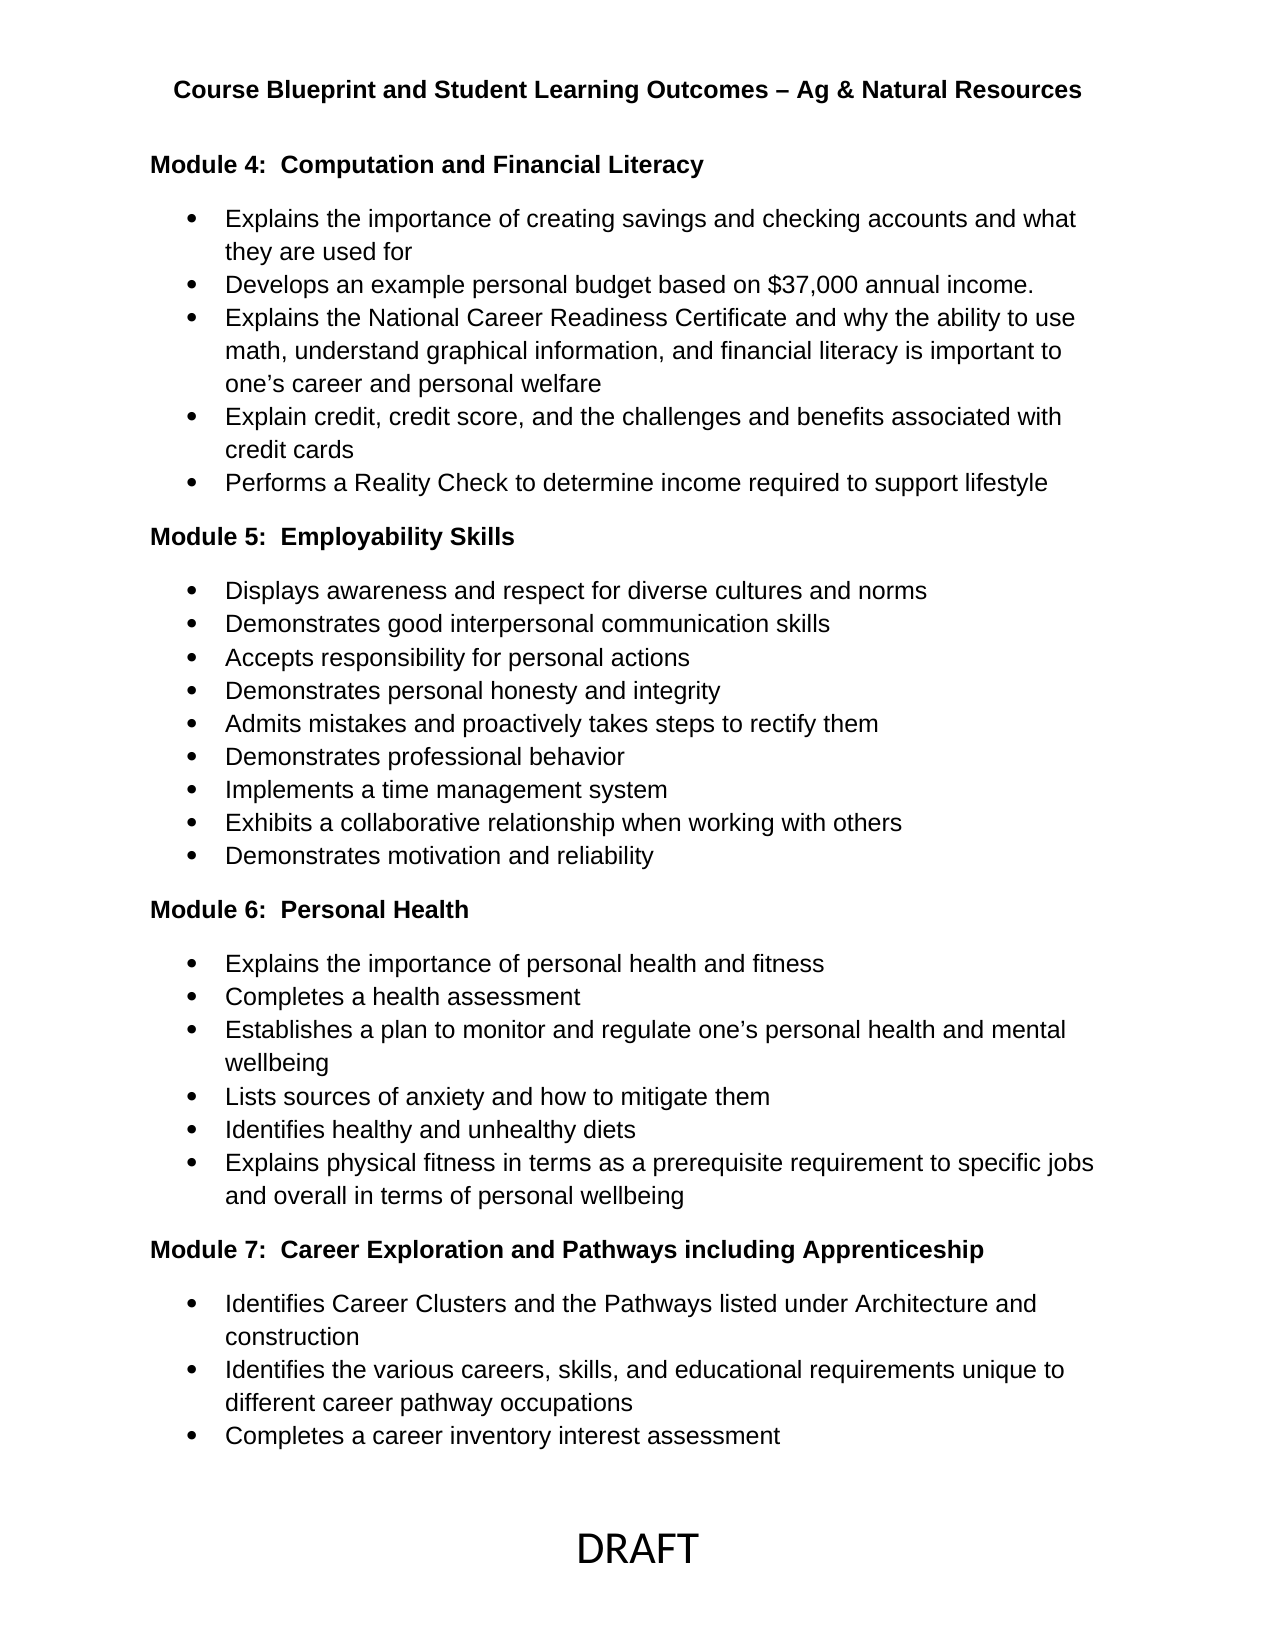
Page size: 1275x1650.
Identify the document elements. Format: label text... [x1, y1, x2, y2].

list Demonstrates motivation and reliability [187, 841, 1125, 870]
text Module 4: Computation and Financial Literacy [150, 150, 1125, 179]
text Module 6: Personal Health [150, 895, 1125, 924]
text Module 5: Employability Skills [150, 522, 1125, 551]
list Lists sources of anxiety and how to mitigate them [187, 1081, 1125, 1110]
list Exhibits a collaborative relationship when working with others [187, 808, 1125, 837]
list Demonstrates personal honesty and integrity [187, 676, 1125, 704]
list Performs a Reality Check to determine income required to support lifestyle [187, 468, 1125, 497]
list Implements a time management system [187, 775, 1125, 804]
list Explains the importance of creating savings and checking accounts and what they are used for [187, 204, 1125, 266]
text Module 7: Career Exploration and Pathways including Apprenticeship [150, 1235, 1125, 1263]
list Accepts responsibility for personal actions [187, 642, 1125, 671]
list Explains the importance of personal health and fitness [187, 949, 1125, 978]
list Explain credit, credit score, and the challenges and benefits associated with credit cards [187, 402, 1125, 464]
list Identifies the various careers, skills, and educational requirements unique to different career pathway occupations [187, 1355, 1125, 1417]
list Identifies healthy and unhealthy diets [187, 1114, 1125, 1143]
list Develops an example personal budget based on $37,000 annual income. [187, 270, 1125, 299]
list Completes a career inventory interest assessment [187, 1421, 1125, 1450]
list Demonstrates good interpersonal communication skills [187, 609, 1125, 638]
list Completes a health assessment [187, 982, 1125, 1011]
list Establishes a plan to monitor and regulate one’s personal health and mental wellbeing [187, 1015, 1125, 1077]
list Demonstrates professional behavior [187, 742, 1125, 771]
list Explains the National Career Readiness Certificate and why the ability to use math, understand graphical information, and financial literacy is important to one’s career and personal welfare [187, 303, 1125, 398]
list Identifies Career Clusters and the Pathways listed under Architecture and construction [187, 1288, 1125, 1350]
list Explains physical fitness in terms as a prerequisite requirement to specific jobs and overall in terms of personal wellbeing [187, 1148, 1125, 1209]
list Displays awareness and respect for diverse cultures and norms [187, 576, 1125, 605]
list Admits mistakes and proactively takes steps to rectify them [187, 709, 1125, 738]
